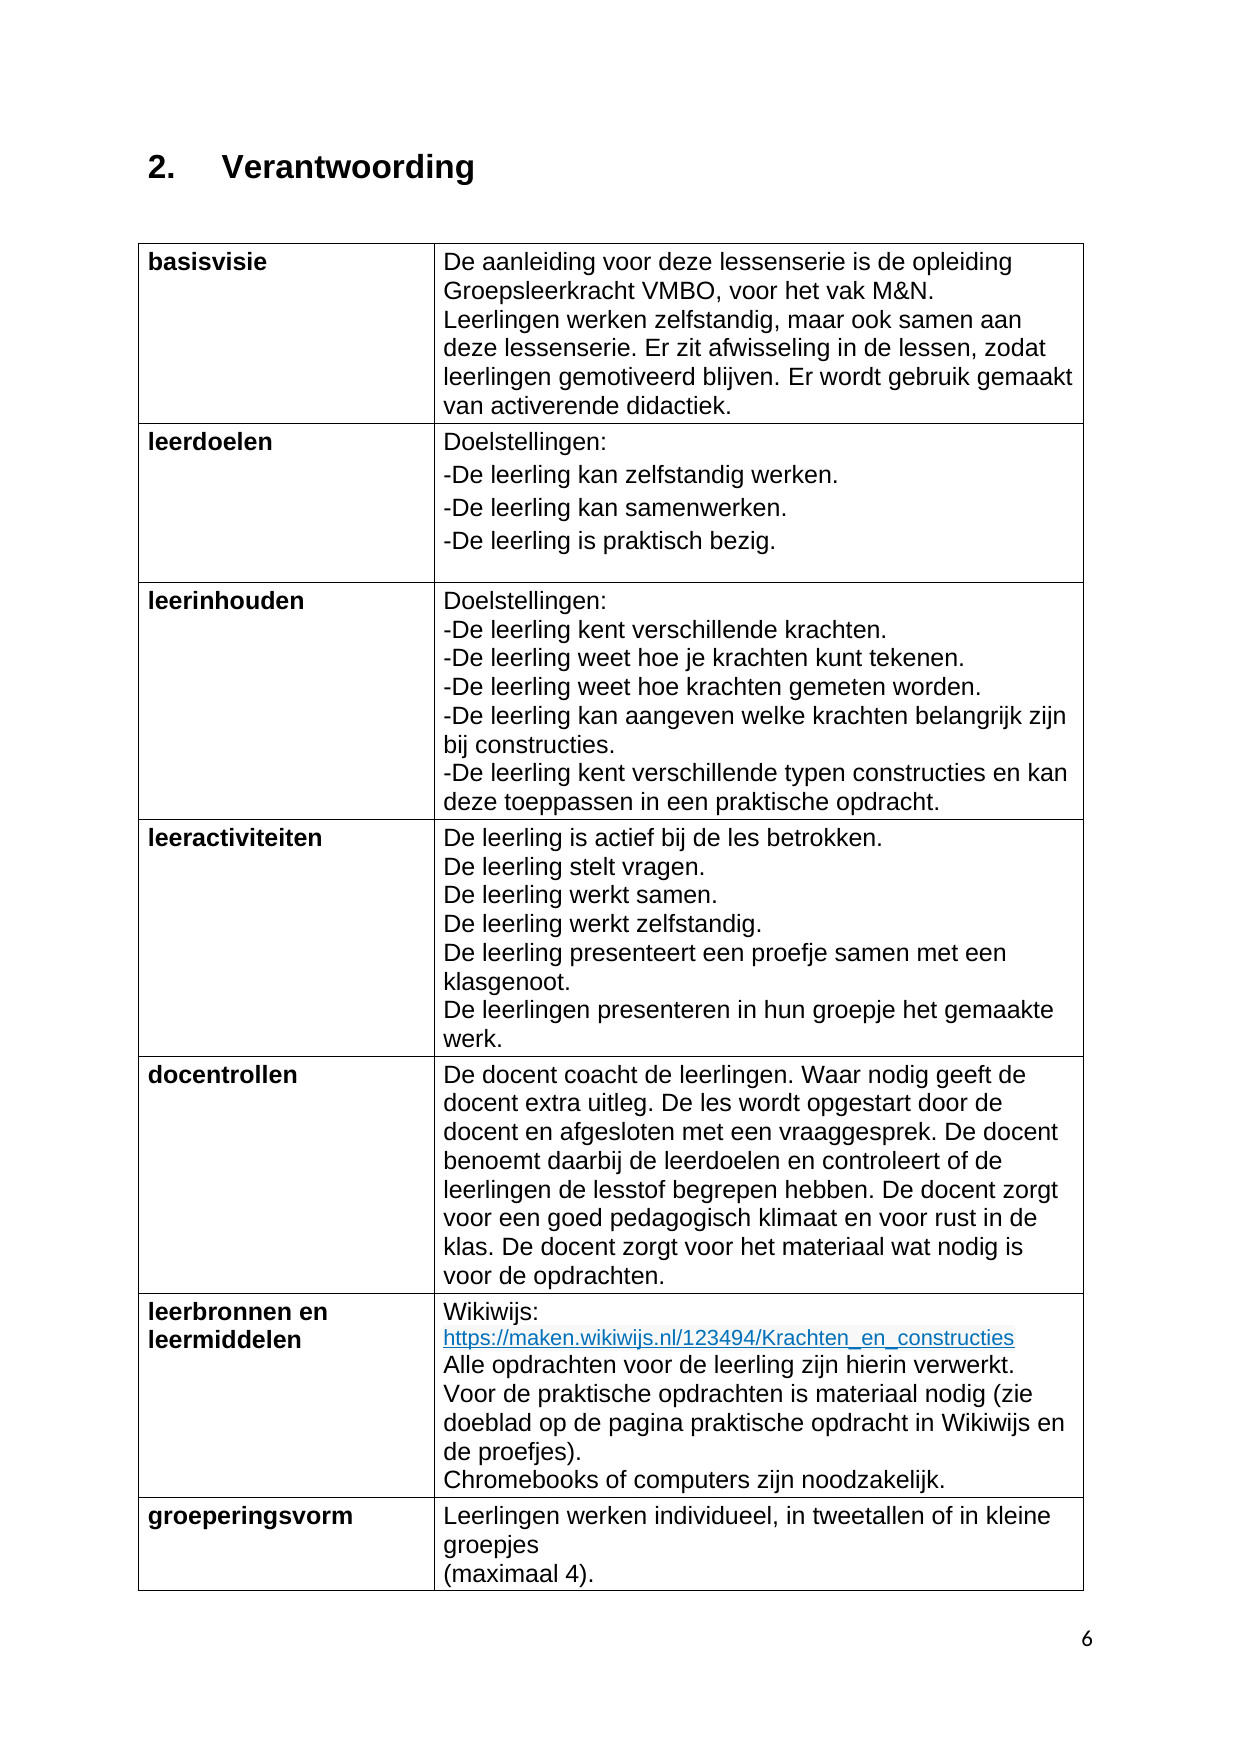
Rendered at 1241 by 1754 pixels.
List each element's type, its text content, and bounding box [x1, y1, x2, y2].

table_header De aanleiding voor deze lessenserie is de opleiding Groepsleerkracht VMBO, voor het vak M&N. Leerlingen werken zelfstandig, maar ook samen aan deze lessenserie. Er zit afwisseling in de lessen, zodat leerlingen gemotiveerd blijven. Er wordt gebruik gemaakt van activerende didactiek. [435, 244, 1083, 423]
table_cell leeractiviteiten [139, 820, 434, 1056]
table_cell leerdoelen [139, 424, 434, 582]
text 2. Verantwoording [148, 148, 1093, 218]
table_cell docentrollen [139, 1057, 434, 1293]
table_cell Wikiwijs: https://maken.wikiwijs.nl/123494/Krachten_en_constructies Alle opdrachten voor de leerling zijn hierin verwerkt. Voor de praktische opdrachten is materiaal nodig (zie doeblad op de pagina praktische opdracht in Wikiwijs en de proefjes). Chromebooks of computers zijn noodzakelijk. [435, 1294, 1083, 1497]
table_cell Doelstellingen: -De leerling kent verschillende krachten. -De leerling weet hoe je krachten kunt tekenen. -De leerling weet hoe krachten gemeten worden. -De leerling kan aangeven welke krachten belangrijk zijn bij constructies. -De leerling kent verschillende typen constructies en kan deze toeppassen in een praktische opdracht. [435, 583, 1083, 819]
table_cell groeperingsvorm [139, 1498, 434, 1590]
table_cell Doelstellingen: -De leerling kan zelfstandig werken. -De leerling kan samenwerken. -De leerling is praktisch bezig. [435, 424, 1083, 582]
table_cell leerbronnen en leermiddelen [139, 1294, 434, 1497]
table_header basisvisie [139, 244, 434, 423]
table_cell De docent coacht de leerlingen. Waar nodig geeft de docent extra uitleg. De les wordt opgestart door de docent en afgesloten met een vraaggesprek. De docent benoemt daarbij de leerdoelen en controleert of de leerlingen de lesstof begrepen hebben. De docent zorgt voor een goed pedagogisch klimaat en voor rust in de klas. De docent zorgt voor het materiaal wat nodig is voor de opdrachten. [435, 1057, 1083, 1293]
table_cell De leerling is actief bij de les betrokken. De leerling stelt vragen. De leerling werkt samen. De leerling werkt zelfstandig. De leerling presenteert een proefje samen met een klasgenoot. De leerlingen presenteren in hun groepje het gemaakte werk. [435, 820, 1083, 1056]
table_cell Leerlingen werken individueel, in tweetallen of in kleine groepjes (maximaal 4). [435, 1498, 1083, 1590]
table_cell leerinhouden [139, 583, 434, 819]
